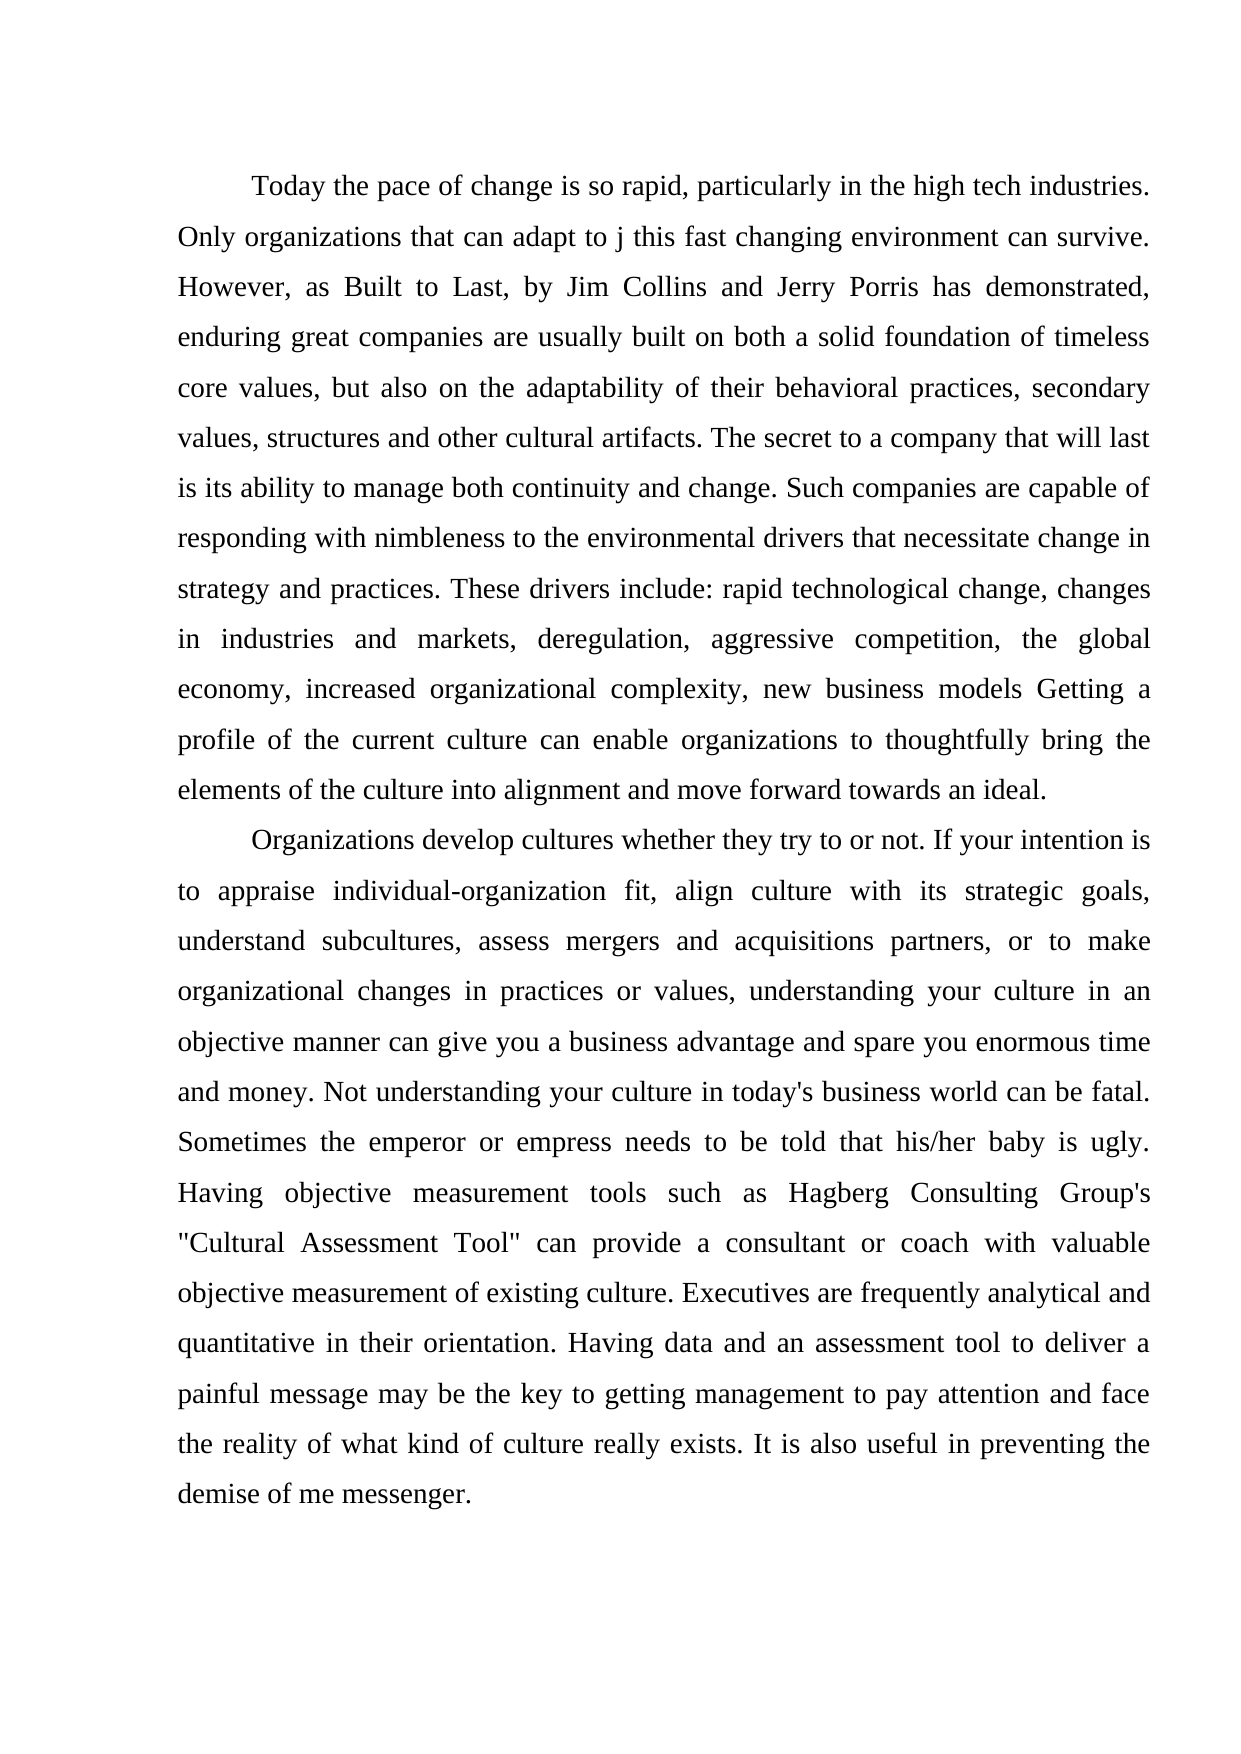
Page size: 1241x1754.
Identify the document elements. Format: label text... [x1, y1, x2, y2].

text Today the pace of change is so rapid, particularly in the high tech industries. Only organizations that can adapt to j this fast changing environment can survive. However, as Built to Last, by Jim Collins and Jerry Porris has demonstrated, enduring great companies are usually built on both a solid foundation of timeless core values, but also on the adaptability of their behavioral practices, secondary values, structures and other cultural artifacts. The secret to a company that will last is its ability to manage both continuity and change. Such companies are capable of responding with nimbleness to the environmental drivers that necessitate change in strategy and practices. These drivers include: rapid technological change, changes in industries and markets, deregulation, aggressive competition, the global economy, increased organizational complexity, new business models Getting a profile of the current culture can enable organizations to thoughtfully bring the elements of the culture into alignment and move forward towards an ideal. [177, 168, 1152, 806]
text Organizations develop cultures whether they try to or not. If your intention is to appraise individual-organization fit, align culture with its strategic goals, understand subcultures, assess mergers and acquisitions partners, or to make organizational changes in practices or values, understanding your culture in an objective manner can give you a business advantage and spare you enormous time and money. Not understanding your culture in today's business world can be fatal. Sometimes the emperor or empress needs to be told that his/her baby is ugly. Having objective measurement tools such as Hagberg Consulting Group's "Cultural Assessment Tool" can provide a consultant or coach with valuable objective measurement of existing culture. Executives are frequently analytical and quantitative in their orientation. Having data and an assessment tool to deliver a painful message may be the key to getting management to pay attention and face the reality of what kind of culture really exists. It is also useful in preventing the demise of me messenger. [177, 822, 1152, 1510]
